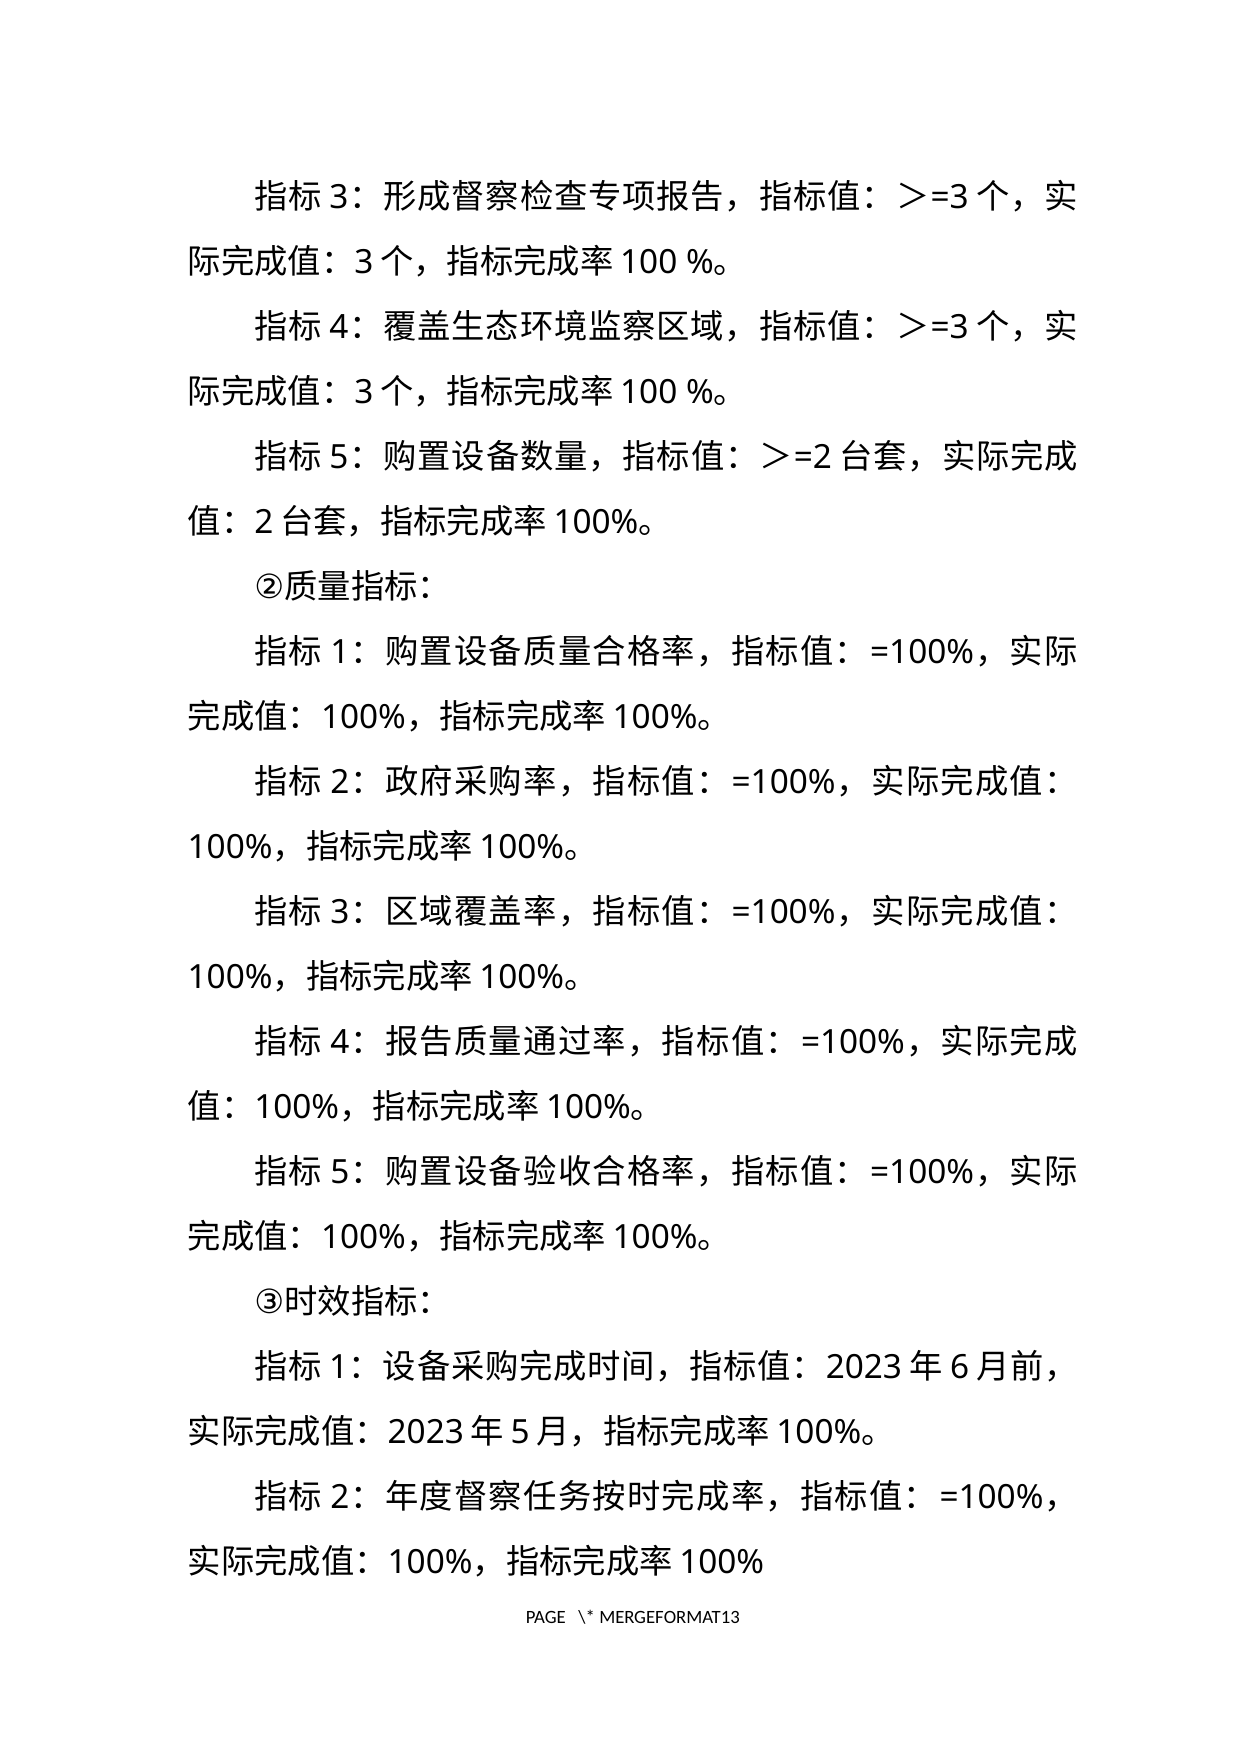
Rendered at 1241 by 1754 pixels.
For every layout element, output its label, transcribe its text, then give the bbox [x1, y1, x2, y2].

text 指标2：政府采购率，指标值：=100%，实际完成值：100%，指标完成率100%。 [187, 747, 1078, 877]
text 指标5：购置设备数量，指标值：＞=2台套，实际完成值：2台套，指标完成率100%。 [187, 422, 1078, 552]
text 指标1：设备采购完成时间，指标值：2023年6月前，实际完成值：2023年5月，指标完成率100%。 [187, 1332, 1078, 1462]
text ②质量指标： [187, 552, 1078, 617]
text ③时效指标： [187, 1267, 1078, 1332]
text 指标3：形成督察检查专项报告，指标值：＞=3个，实际完成值：3个，指标完成率100 %。 [187, 162, 1078, 292]
text 指标4：报告质量通过率，指标值：=100%，实际完成值：100%，指标完成率100%。 [187, 1007, 1078, 1137]
text 指标5：购置设备验收合格率，指标值：=100%，实际完成值：100%，指标完成率100%。 [187, 1137, 1078, 1267]
text 指标2：年度督察任务按时完成率，指标值：=100%，实际完成值：100%，指标完成率100% [187, 1462, 1078, 1592]
text 指标3：区域覆盖率，指标值：=100%，实际完成值：100%，指标完成率100%。 [187, 877, 1078, 1007]
text 指标1：购置设备质量合格率，指标值：=100%，实际完成值：100%，指标完成率100%。 [187, 617, 1078, 747]
text 指标4：覆盖生态环境监察区域，指标值：＞=3个，实际完成值：3个，指标完成率100 %。 [187, 292, 1078, 422]
